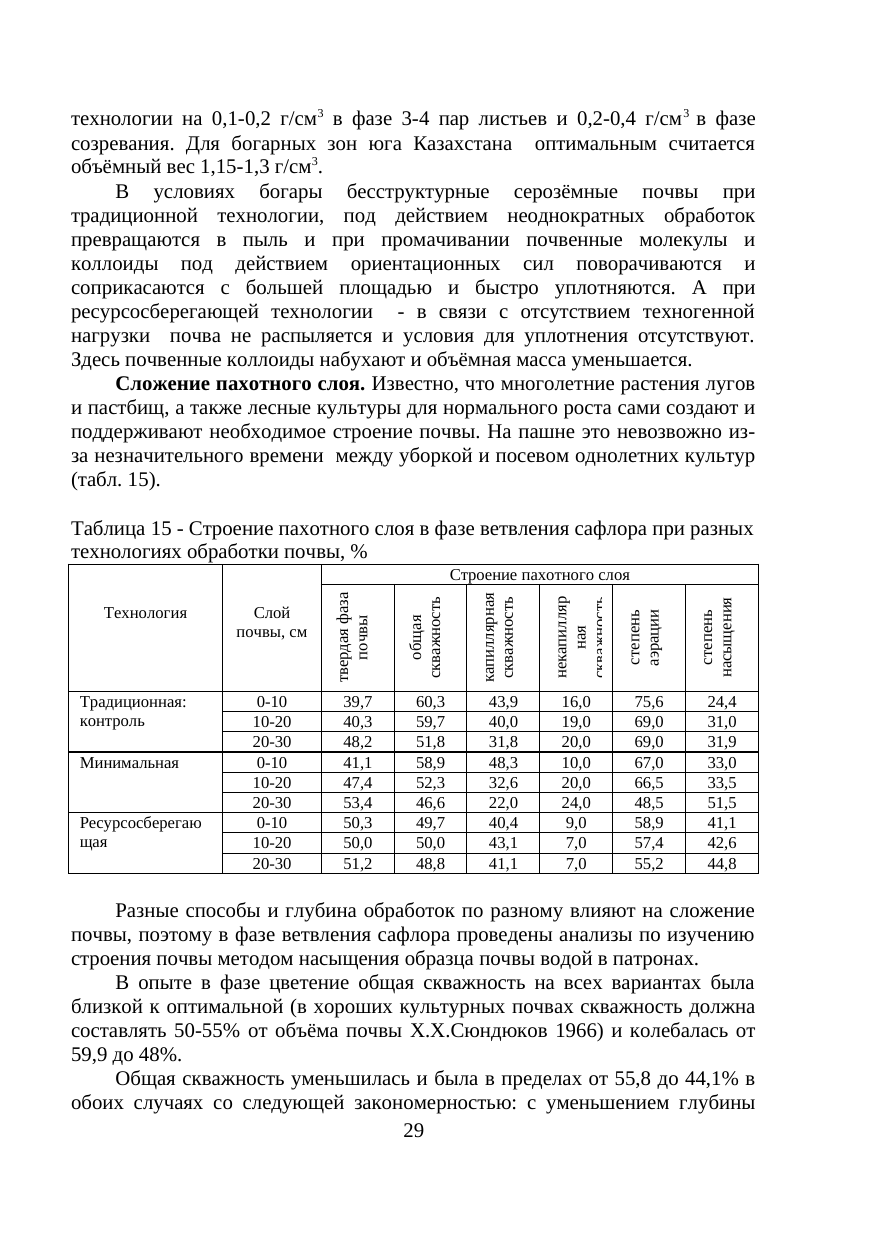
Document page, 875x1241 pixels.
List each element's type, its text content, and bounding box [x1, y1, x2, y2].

table_cell 58,9 [395, 753, 466, 772]
table_cell 31,9 [686, 732, 758, 751]
table_cell Традиционная: контроль [69, 692, 222, 751]
table_cell 33,5 [686, 773, 758, 792]
table_cell 20-30 [223, 854, 321, 873]
table_cell 24,4 [686, 692, 758, 711]
table_cell 22,0 [467, 793, 539, 812]
text В условиях богары бесструктурные серозёмные почвы при традиционной технологии, под действием неоднократных обработок превращаются в пыль и при промачивании почвенные молекулы и коллоиды под действием ориентационных сил поворачиваются и соприкасаются с большей площадью и быстро уплотняются. А при ресурсосберегающей технологии - в связи с отсутствием техногенной нагрузки почва не распыляется и условия для уплотнения отсутствуют. Здесь почвенные коллоиды набухают и объёмная масса уменьшается. [71, 178, 756, 371]
table_cell 40,0 [467, 712, 539, 731]
table_cell 48,8 [395, 854, 466, 873]
table_cell 20,0 [540, 773, 612, 792]
table_cell 69,0 [613, 712, 685, 731]
text Разные способы и глубина обработок по разному влияют на сложение почвы, поэтому в фазе ветвления сафлора проведены анализы по изучению строения почвы методом насыщения образца почвы водой в патронах. [71, 898, 756, 970]
table_cell 10-20 [223, 833, 321, 852]
table_cell 47,4 [322, 773, 394, 792]
table_cell 40,4 [467, 813, 539, 832]
table_cell 50,3 [322, 813, 394, 832]
table_cell 51,8 [395, 732, 466, 751]
table_cell общая скважность [395, 585, 466, 691]
table_cell 20-30 [223, 793, 321, 812]
table_cell 7,0 [540, 854, 612, 873]
text Таблица 15 - Строение пахотного слоя в фазе ветвления сафлора при разных технологиях обработки почвы, % [71, 515, 756, 563]
table_cell 48,5 [613, 793, 685, 812]
table_cell степень аэрации [613, 585, 685, 691]
table_cell 67,0 [613, 753, 685, 772]
table_cell 49,7 [395, 813, 466, 832]
table_cell 46,6 [395, 793, 466, 812]
table_cell Минимальная [69, 753, 222, 812]
text В опыте в фазе цветение общая скважность на всех вариантах была близкой к оптимальной (в хороших культурных почвах скважность должна составлять 50-55% от объёма почвы X.X.Cюндюков 1966) и колебалась от 59,9 до 48%. [71, 970, 756, 1066]
table_cell 33,0 [686, 753, 758, 772]
table_cell твердая фаза почвы [322, 585, 394, 691]
table_cell 53,4 [322, 793, 394, 812]
table_header Строение пахотного слоя [322, 565, 758, 584]
table_cell 10-20 [223, 773, 321, 792]
table_cell 60,3 [395, 692, 466, 711]
table_cell 10,0 [540, 753, 612, 772]
table_cell 40,3 [322, 712, 394, 731]
table_cell 51,5 [686, 793, 758, 812]
table_cell 69,0 [613, 732, 685, 751]
table_cell капиллярная скважность [467, 585, 539, 691]
table_header Слой почвы, см [223, 565, 321, 691]
table_cell 31,0 [686, 712, 758, 731]
table_cell 48,2 [322, 732, 394, 751]
table_cell 9,0 [540, 813, 612, 832]
table_cell 58,9 [613, 813, 685, 832]
table_cell 57,4 [613, 833, 685, 852]
table_cell 55,2 [613, 854, 685, 873]
text Сложение пахотного слоя. Известно, что многолетние растения лугов и пастбищ, а также лесные культуры для нормального роста сами создают и поддерживают необходимое строение почвы. На пашне это невозвожно из-за незначительного времени между уборкой и посевом однолетних культур (табл. 15). [71, 371, 756, 491]
table_cell 0-10 [223, 813, 321, 832]
table_cell 32,6 [467, 773, 539, 792]
table_cell 43,9 [467, 692, 539, 711]
table_cell 7,0 [540, 833, 612, 852]
table_cell 43,1 [467, 833, 539, 852]
table_cell 41,1 [686, 813, 758, 832]
table_cell 24,0 [540, 793, 612, 812]
table_cell 66,5 [613, 773, 685, 792]
table_cell 50,0 [395, 833, 466, 852]
table_cell 10-20 [223, 712, 321, 731]
table_cell некапилляр ная скважность [540, 585, 612, 691]
table_cell 31,8 [467, 732, 539, 751]
table_cell 50,0 [322, 833, 394, 852]
table_cell 75,6 [613, 692, 685, 711]
table_cell 19,0 [540, 712, 612, 731]
table_cell 52,3 [395, 773, 466, 792]
table_cell 44,8 [686, 854, 758, 873]
table_header Технология [69, 565, 222, 691]
table_cell Ресурсосберегаю щая [69, 813, 222, 873]
table_cell 20,0 [540, 732, 612, 751]
table_cell 39,7 [322, 692, 394, 711]
table_cell 42,6 [686, 833, 758, 852]
table_cell 51,2 [322, 854, 394, 873]
table_cell 41,1 [467, 854, 539, 873]
table_cell 20-30 [223, 732, 321, 751]
table_cell 41,1 [322, 753, 394, 772]
table_cell 0-10 [223, 692, 321, 711]
table_cell 48,3 [467, 753, 539, 772]
table_cell 0-10 [223, 753, 321, 772]
table_cell 16,0 [540, 692, 612, 711]
table_cell степень насыщения [686, 585, 758, 691]
table_cell 59,7 [395, 712, 466, 731]
